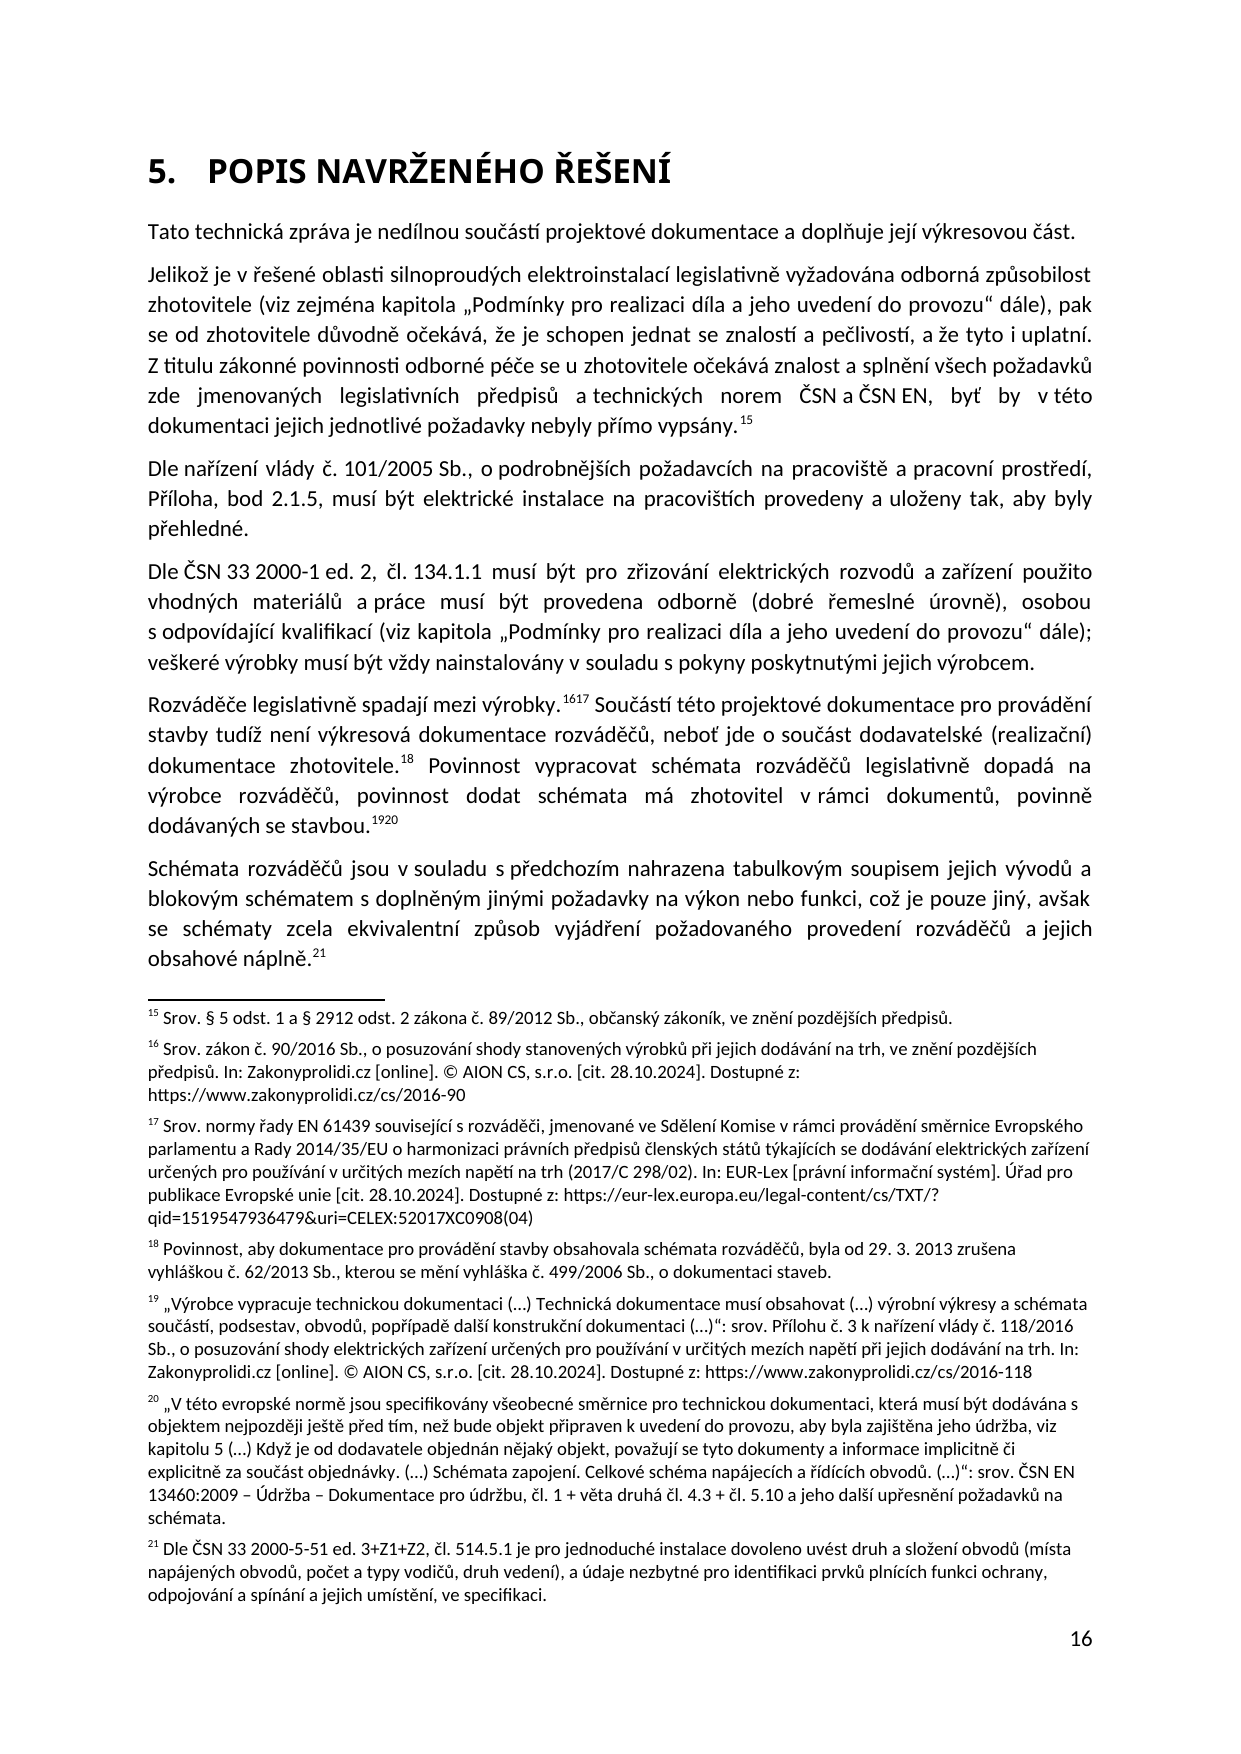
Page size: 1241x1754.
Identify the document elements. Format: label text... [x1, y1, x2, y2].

text Dle ČSN 33 2000-1 ed. 2, čl. 134.1.1 musí být pro zřizování elektrických rozvodů a zařízení použito vhodných materiálů a práce musí být provedena odborně (dobré řemeslné úrovně), osobou s odpovídající kvalifikací (viz kapitola „Podmínky pro realizaci díla a jeho uvedení do provozu“ dále); veškeré výrobky musí být vždy nainstalovány v souladu s pokyny poskytnutými jejich výrobcem. [148, 557, 1092, 676]
subtitle POPIS NAVRŽENÉHO ŘEŠENÍ [148, 148, 1092, 193]
text Dle nařízení vlády č. 101/2005 Sb., o podrobnějších požadavcích na pracoviště a pracovní prostředí, Příloha, bod 2.1.5, musí být elektrické instalace na pracovištích provedeny a uloženy tak, aby byly přehledné. [148, 454, 1092, 542]
text Rozváděče legislativně spadají mezi výrobky. Součástí této projektové dokumentace pro provádění stavby tudíž není výkresová dokumentace rozváděčů, neboť jde o součást dodavatelské (realizační) dokumentace zhotovitele. Povinnost vypracovat schémata rozváděčů legislativně dopadá na výrobce rozváděčů, povinnost dodat schémata má zhotovitel v rámci dokumentů, povinně dodávaných se stavbou. [148, 690, 1092, 839]
text Jelikož je v řešené oblasti silnoproudých elektroinstalací legislativně vyžadována odborná způsobilost zhotovitele (viz zejména kapitola „Podmínky pro realizaci díla a jeho uvedení do provozu“ dále), pak se od zhotovitele důvodně očekává, že je schopen jednat se znalostí a pečlivostí, a že tyto i uplatní. Z titulu zákonné povinnosti odborné péče se u zhotovitele očekává znalost a splnění všech požadavků zde jmenovaných legislativních předpisů a technických norem ČSN a ČSN EN, byť by v této dokumentaci jejich jednotlivé požadavky nebyly přímo vypsány. [148, 260, 1092, 439]
text Tato technická zpráva je nedílnou součástí projektové dokumentace a doplňuje její výkresovou část. [148, 217, 1092, 246]
text Schémata rozváděčů jsou v souladu s předchozím nahrazena tabulkovým soupisem jejich vývodů a blokovým schématem s doplněným jinými požadavky na výkon nebo funkci, což je pouze jiný, avšak se schématy zcela ekvivalentní způsob vyjádření požadovaného provedení rozváděčů a jejich obsahové náplně. [148, 854, 1092, 973]
